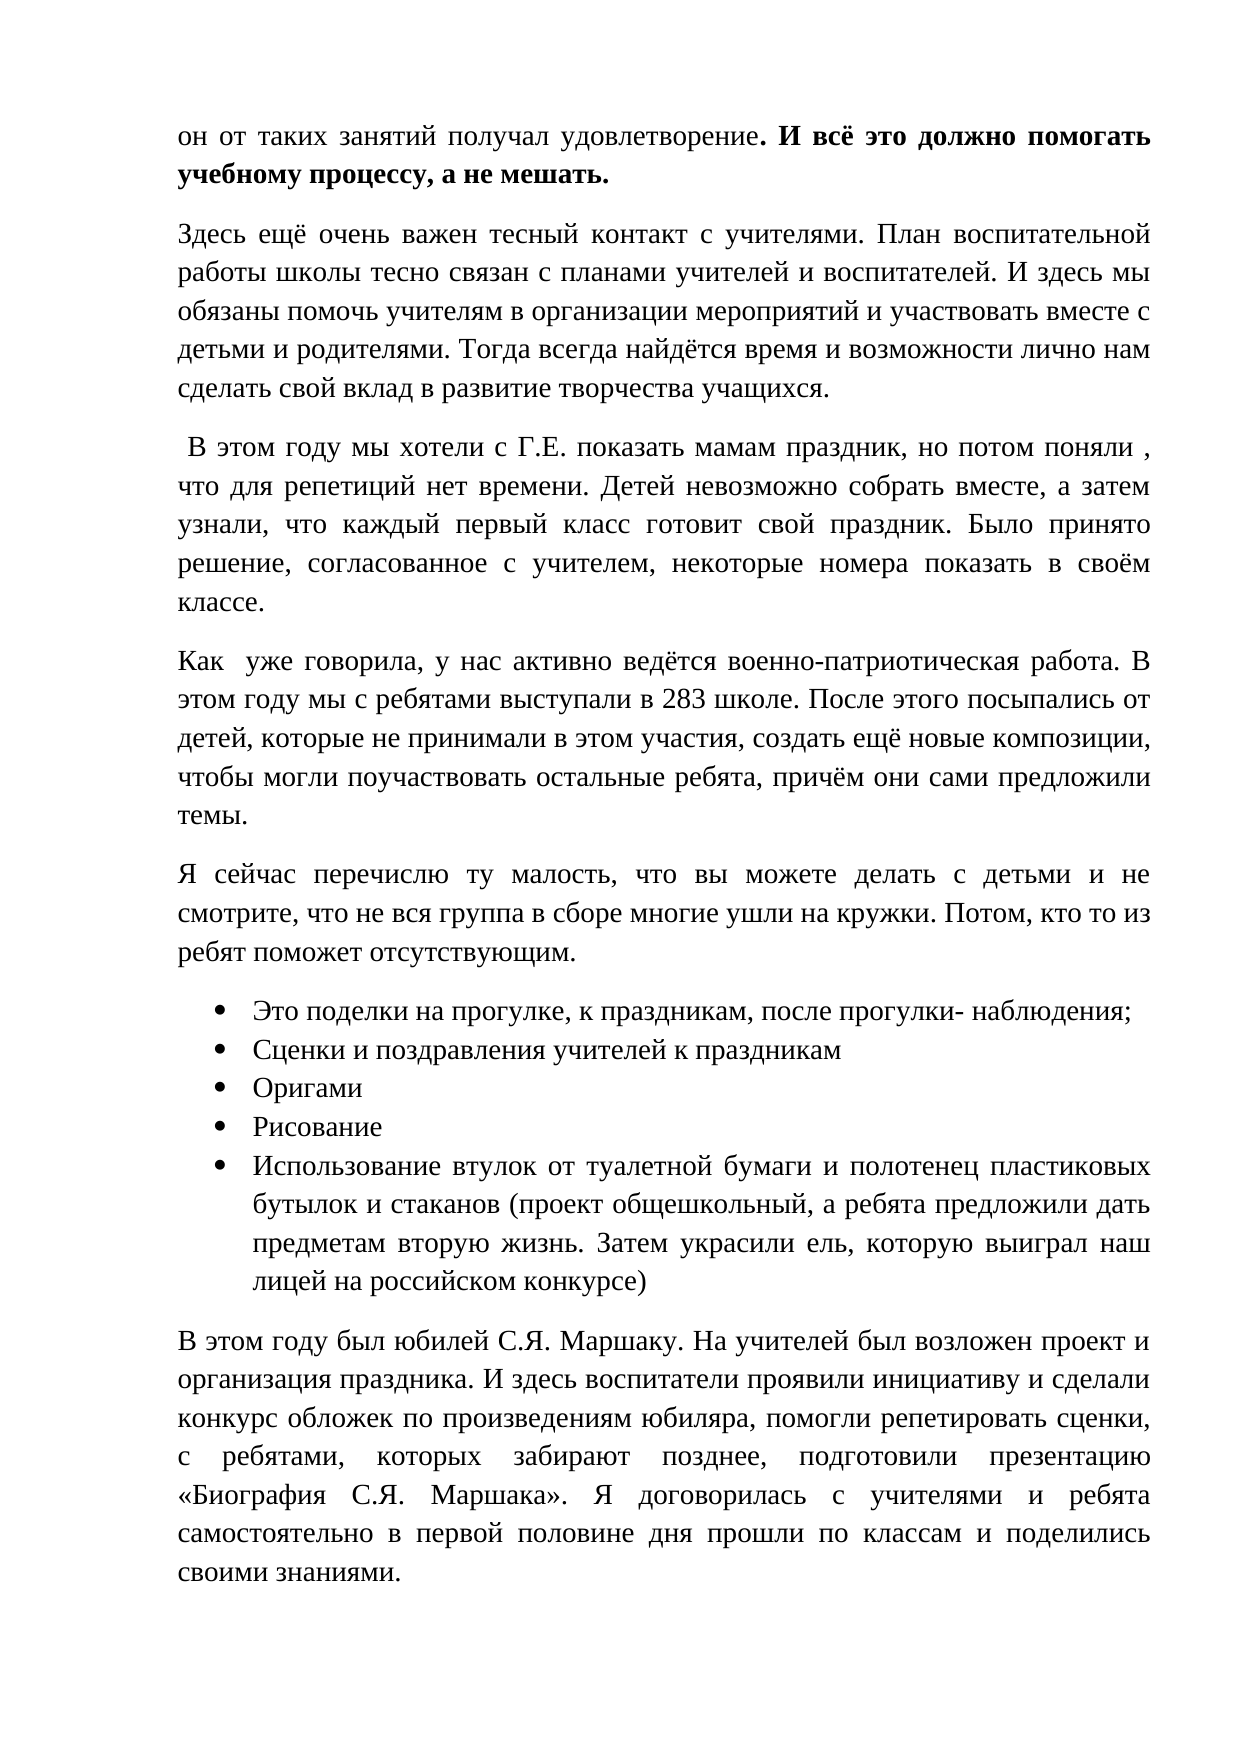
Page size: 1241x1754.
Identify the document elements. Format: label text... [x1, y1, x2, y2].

text Как уже говорила, у нас активно ведётся военно-патриотическая работа. В этом году мы с ребятами выступали в 283 школе. После этого посыпались от детей, которые не принимали в этом участия, создать ещё новые композиции, чтобы могли поучаствовать остальные ребята, причём они сами предложили темы. [177, 643, 1152, 831]
list Рисование [215, 1109, 1152, 1143]
list Оригами [215, 1070, 1152, 1104]
list Это поделки на прогулке, к праздникам, после прогулки- наблюдения; [215, 993, 1152, 1027]
text Здесь ещё очень важен тесный контакт с учителями. План воспитательной работы школы тесно связан с планами учителей и воспитателей. И здесь мы обязаны помочь учителям в организации мероприятий и участвовать вместе с детьми и родителями. Тогда всегда найдётся время и возможности лично нам сделать свой вклад в развитие творчества учащихся. [177, 216, 1152, 404]
list Сценки и поздравления учителей к праздникам [215, 1032, 1152, 1065]
text В этом году был юбилей С.Я. Маршаку. На учителей был возложен проект и организация праздника. И здесь воспитатели проявили инициативу и сделали конкурс обложек по произведениям юбиляра, помогли репетировать сценки, с ребятами, которых забирают позднее, подготовили презентацию «Биография С.Я. Маршака». Я договорилась с учителями и ребята самостоятельно в первой половине дня прошли по классам и поделились своими знаниями. [177, 1323, 1152, 1588]
text В этом году мы хотели с Г.Е. показать мамам праздник, но потом поняли , что для репетиций нет времени. Детей невозможно собрать вместе, а затем узнали, что каждый первый класс готовит свой праздник. Было принято решение, согласованное с учителем, некоторые номера показать в своём классе. [177, 429, 1152, 617]
text Я сейчас перечислю ту малость, что вы можете делать с детьми и не смотрите, что не вся группа в сборе многие ушли на кружки. Потом, кто то из ребят поможет отсутствующим. [177, 857, 1152, 967]
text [177, 118, 1152, 190]
list Использование втулок от туалетной бумаги и полотенец пластиковых бутылок и стаканов (проект общешкольный, а ребята предложили дать предметам вторую жизнь. Затем украсили ель, которую выиграл наш лицей на российском конкурсе) [215, 1148, 1152, 1297]
